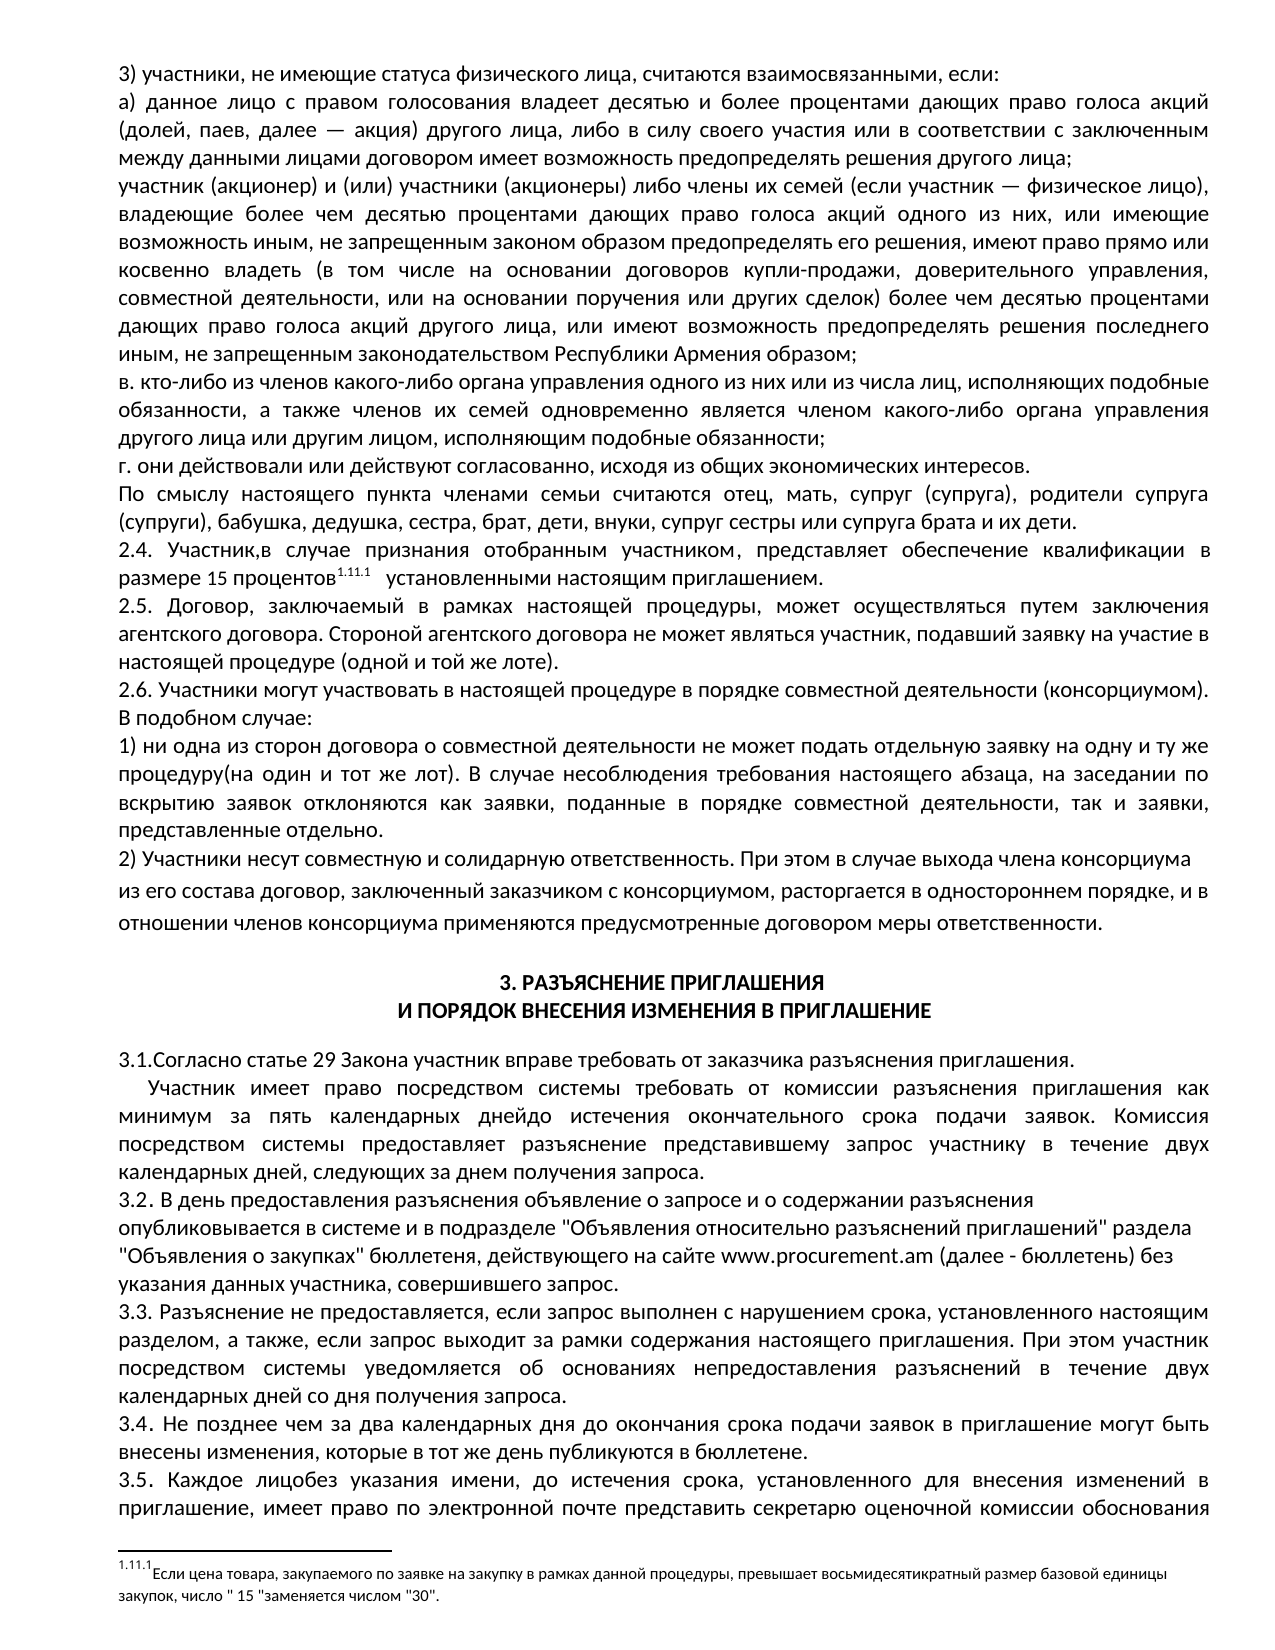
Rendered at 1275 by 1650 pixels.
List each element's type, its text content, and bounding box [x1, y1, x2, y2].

text 3.1.Согласно статье 29 Закона участник вправе требовать от заказчика разъяснения приглашения. [118, 1045, 1211, 1073]
text 2.5. Договор, заключаемый в рамках настоящей процедуры, может осуществляться путем заключения агентского договора. Стороной агентского договора не может являться участник, подавший заявку на участие в настоящей процедуре (одной и той же лоте). [118, 591, 1211, 676]
text участник (акционер) и (или) участники (акционеры) либо члены их семей (если участник — физическое лицо), владеющие более чем десятью процентами дающих право голоса акций одного из них, или имеющие возможность иным, не запрещенным законом образом предопределять его решения, имеют право прямо или косвенно владеть (в том числе на основании договоров купли-продажи, доверительного управления, совместной деятельности, или на основании поручения или других сделок) более чем десятью процентами дающих право голоса акций другого лица, или имеют возможность предопределять решения последнего иным, не запрещенным законодательством Республики Армения образом; [118, 171, 1211, 367]
text а) данное лицо с правом голосования владеет десятью и более процентами дающих право голоса акций (долей, паев, далее — акция) другого лица, либо в силу своего участия или в соответствии с заключенным между данными лицами договором имеет возможность предопределять решения другого лица; [118, 87, 1211, 171]
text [118, 1465, 1211, 1521]
text 3.4․ Не позднее чем за два календарных дня до окончания срока подачи заявок в приглашение могут быть внесены изменения, которые в тот же день публикуются в бюллетене. [118, 1409, 1211, 1465]
text Участник имеет право посредством системы требовать от комиссии разъяснения приглашения как минимум за пять календарных днейдо истечения окончательного срока подачи заявок. Комиссия посредством системы предоставляет разъяснение представившему запрос участнику в течение двух календарных дней, следующих за днем получения запроса. [118, 1073, 1211, 1185]
text 3. РАЗЪЯСНЕНИЕ ПРИГЛАШЕНИЯ И ПОРЯДОК ВНЕСЕНИЯ ИЗМЕНЕНИЯ В ПРИГЛАШЕНИЕ [118, 968, 1211, 1024]
text 3.2․ В день предоставления разъяснения объявление о запросе и о содержании разъяснения опубликовывается в системе и в подразделе "Объявления относительно разъяснений приглашений" раздела "Объявления о закупках" бюллетеня, действующего на сайте www.procurement.am (далее - бюллетень) без указания данных участника, совершившего запрос. [118, 1185, 1211, 1297]
text 3) участники, не имеющие статуса физического лица, считаются взаимосвязанными, если: [118, 59, 1211, 87]
text 3.3. Разъяснение не предоставляется, если запрос выполнен с нарушением срока, установленного настоящим разделом, а также, если запрос выходит за рамки содержания настоящего приглашения. При этом участник посредством системы уведомляется об основаниях непредоставления разъяснений в течение двух календарных дней со дня получения запроса. [118, 1297, 1211, 1409]
text В подобном случае: [118, 703, 1211, 732]
text 2.4. Участник,в случае признания отобранным участником, представляет обеспечение квалификации в размере 15 процентов1.1 установленными настоящим приглашением. [118, 535, 1211, 591]
text г. они действовали или действуют согласованно, исходя из общих экономических интересов. [118, 451, 1211, 479]
text 1) ни одна из сторон договора о совместной деятельности не может подать отдельную заявку на одну и ту же процедуру(на один и тот же лот). В случае несоблюдения требования настоящего абзаца, на заседании по вскрытию заявок отклоняются как заявки, поданные в порядке совместной деятельности, так и заявки, представленные отдельно. [118, 732, 1211, 844]
text в. кто-либо из членов какого-либо органа управления одного из них или из числа лиц, исполняющих подобные обязанности, а также членов их семей одновременно является членом какого-либо органа управления другого лица или другим лицом, исполняющим подобные обязанности; [118, 367, 1211, 451]
text 2.6. Участники могут участвовать в настоящей процедуре в порядке совместной деятельности (консорциумом). [118, 676, 1211, 703]
text 2) Участники несут совместную и солидарную ответственность. При этом в случае выхода члена консорциума из его состава договор, заключенный заказчиком с консорциумом, расторгается в одностороннем порядке, и в отношении членов консорциума применяются предусмотренные договором меры ответственности. [118, 844, 1211, 936]
text По смыслу настоящего пункта членами семьи считаются отец, мать, супруг (супруга), родители супруга (супруги), бабушка, дедушка, сестра, брат, дети, внуки, супруг сестры или супруга брата и их дети. [118, 479, 1211, 535]
